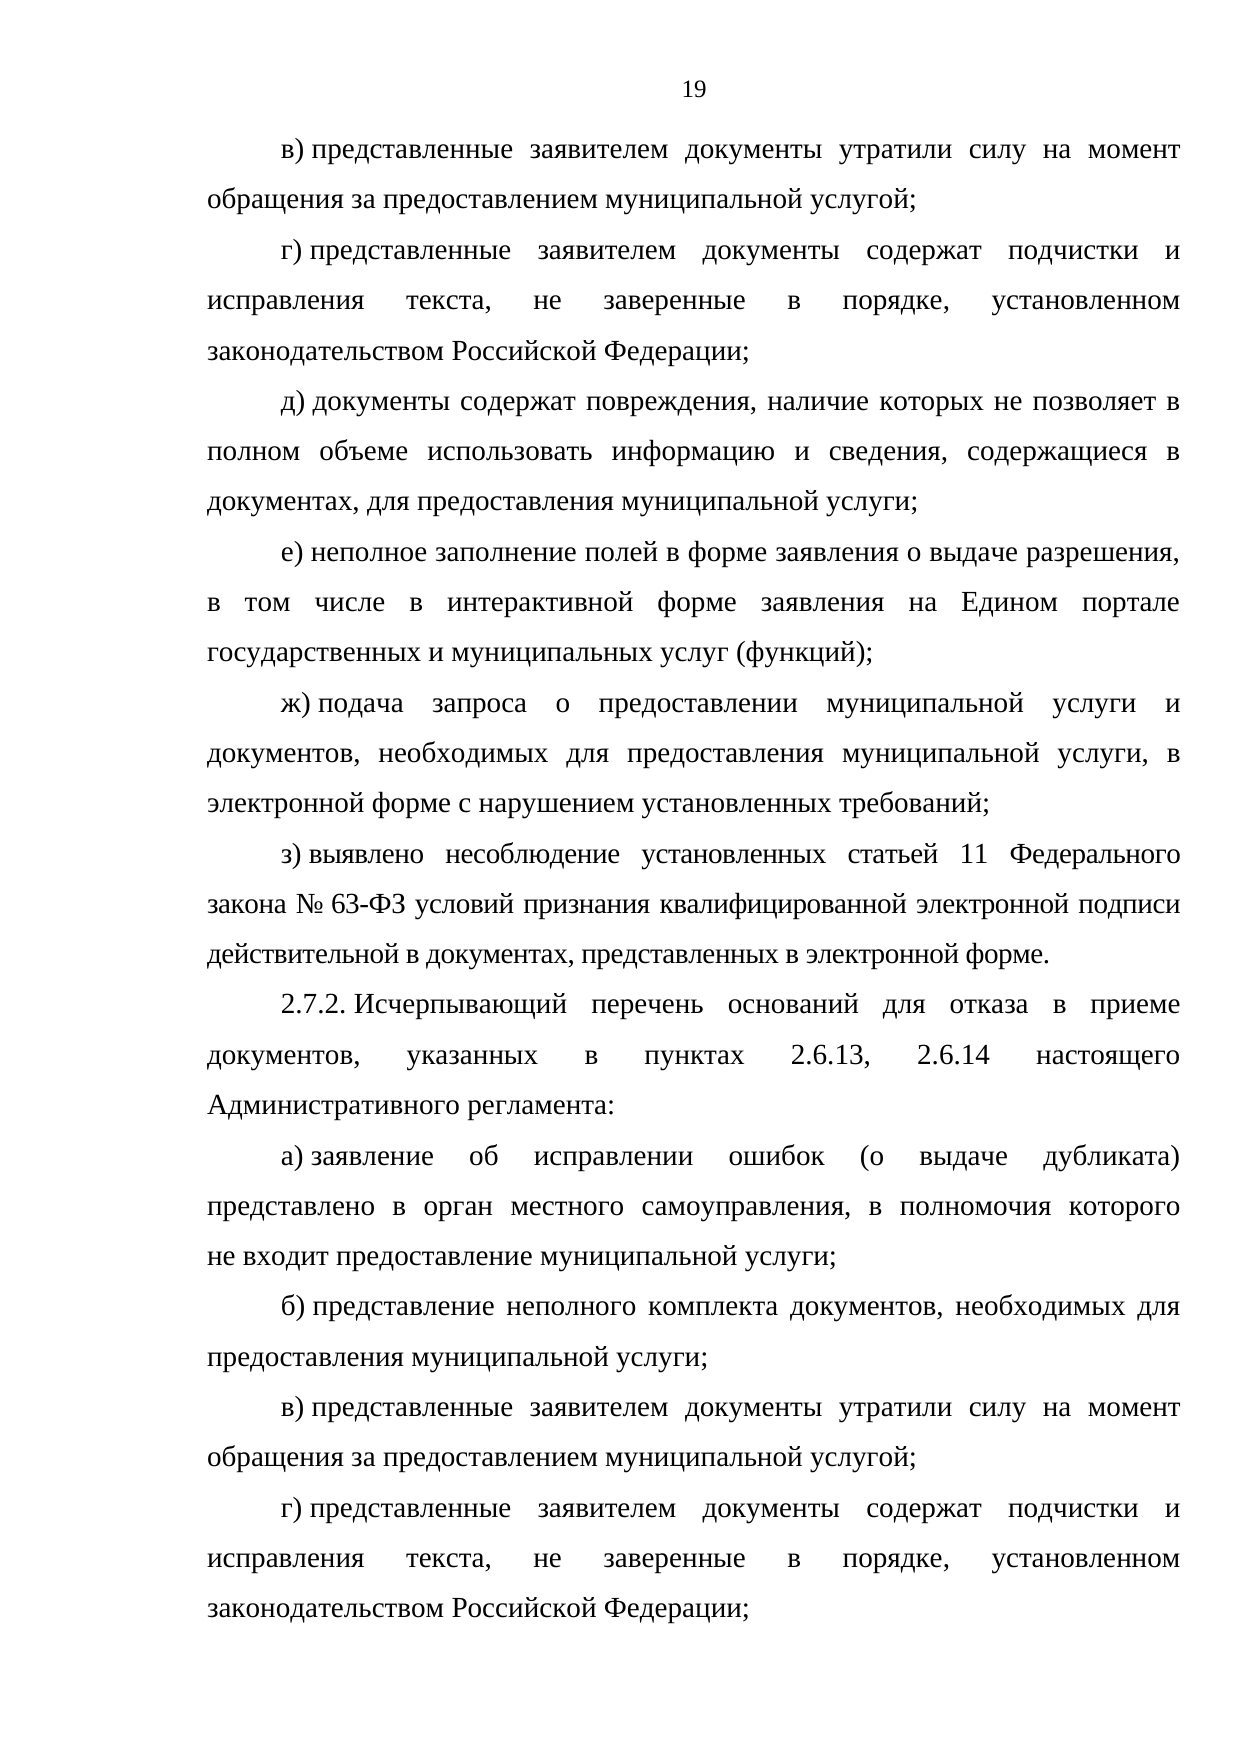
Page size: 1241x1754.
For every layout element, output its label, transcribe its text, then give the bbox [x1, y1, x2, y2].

text г) представленные заявителем документы содержат подчистки и исправления текста, не заверенные в порядке, установленном законодательством Российской Федерации; [207, 1490, 1181, 1624]
text д) документы содержат повреждения, наличие которых не позволяет в полном объеме использовать информацию и сведения, содержащиеся в документах, для предоставления муниципальной услуги; [207, 383, 1181, 517]
text 2.7.2. Исчерпывающий перечень оснований для отказа в приеме документов, указанных в пунктах 2.6.13, 2.6.14 настоящего Административного регламента: [207, 987, 1181, 1121]
text ж) подача запроса о предоставлении муниципальной услуги и документов, необходимых для предоставления муниципальной услуги, в электронной форме с нарушением установленных требований; [207, 685, 1181, 819]
text б) представление неполного комплекта документов, необходимых для предоставления муниципальной услуги; [207, 1288, 1181, 1372]
text в) представленные заявителем документы утратили силу на момент обращения за предоставлением муниципальной услугой; [207, 1389, 1181, 1473]
text з) выявлено несоблюдение установленных статьей 11 Федерального закона № 63-ФЗ условий признания квалифицированной электронной подписи действительной в документах, представленных в электронной форме. [207, 836, 1181, 970]
text е) неполное заполнение полей в форме заявления о выдаче разрешения, в том числе в интерактивной форме заявления на Едином портале государственных и муниципальных услуг (функций); [207, 534, 1181, 668]
text г) представленные заявителем документы содержат подчистки и исправления текста, не заверенные в порядке, установленном законодательством Российской Федерации; [207, 232, 1181, 366]
text в) представленные заявителем документы утратили силу на момент обращения за предоставлением муниципальной услугой; [207, 131, 1181, 215]
text а) заявление об исправлении ошибок (о выдаче дубликата) представлено в орган местного самоуправления, в полномочия которого не входит предоставление муниципальной услуги; [207, 1138, 1181, 1272]
